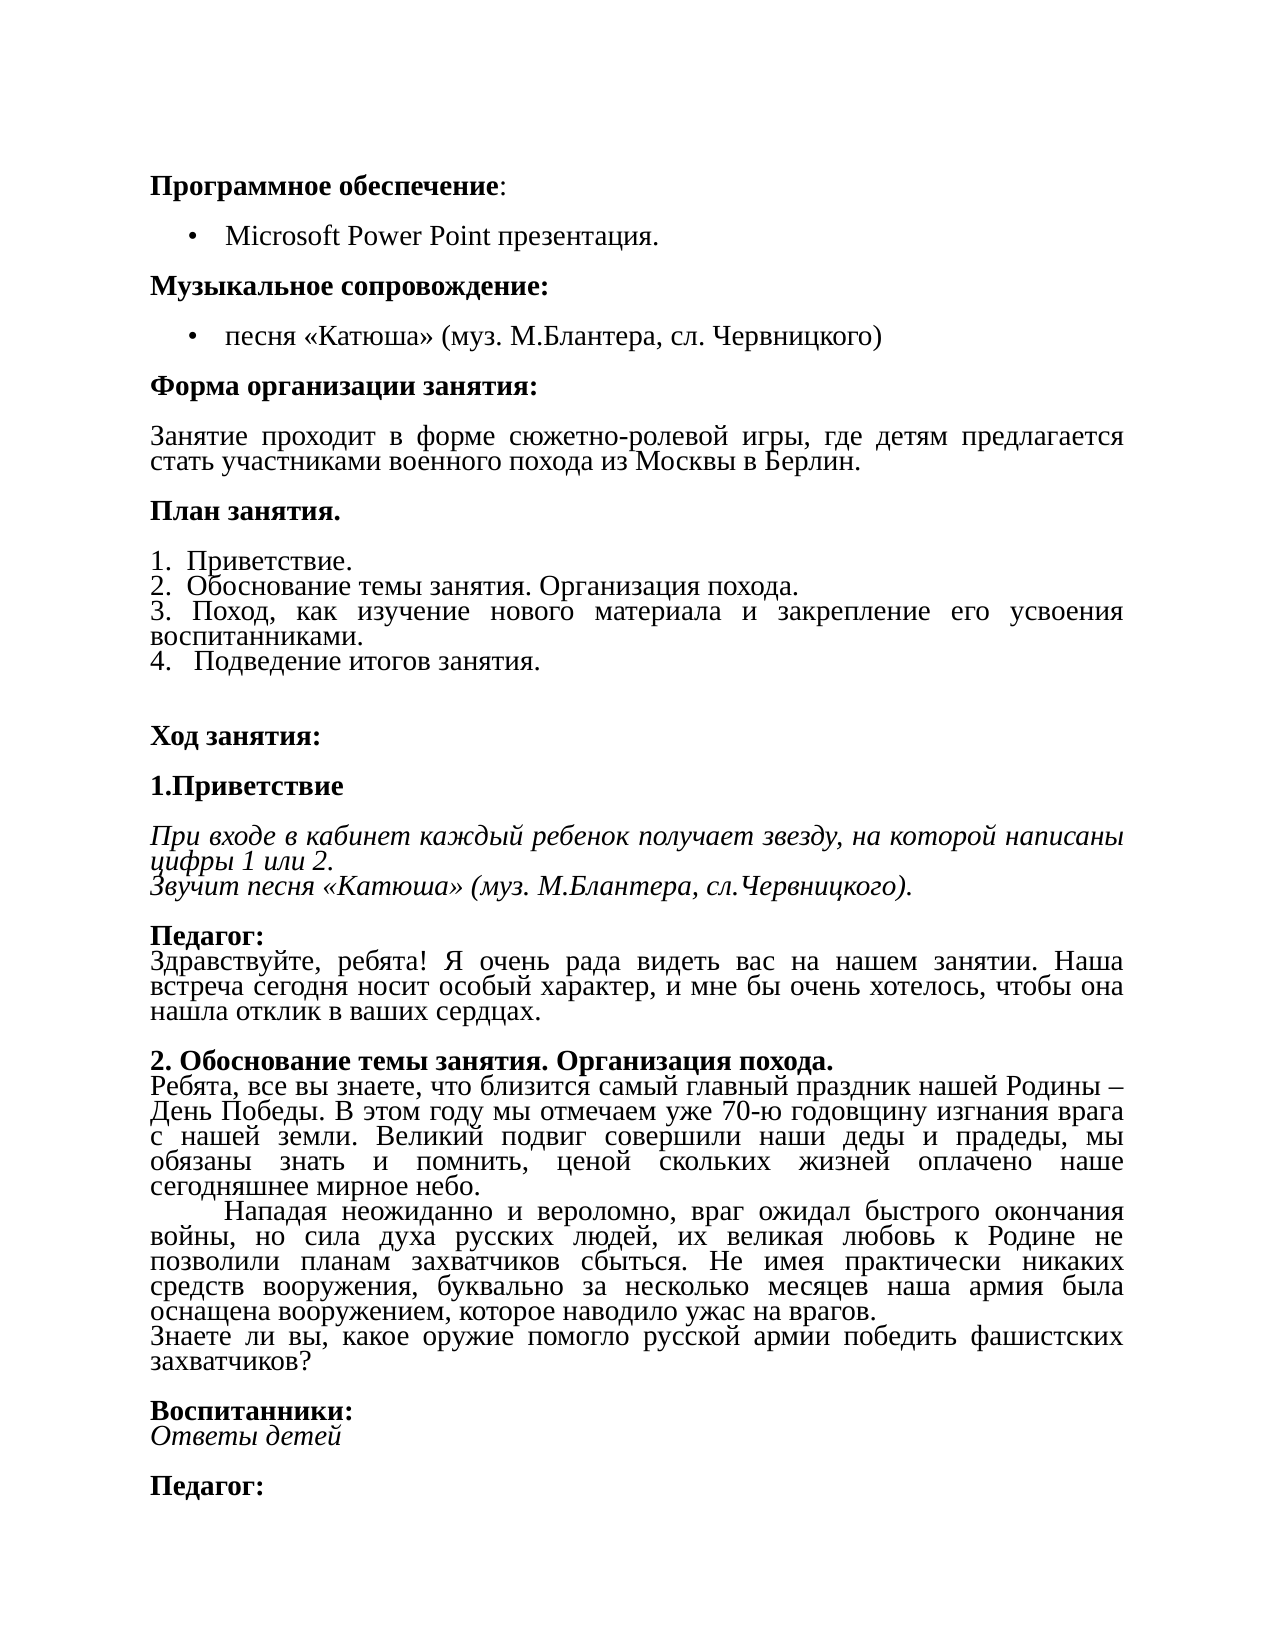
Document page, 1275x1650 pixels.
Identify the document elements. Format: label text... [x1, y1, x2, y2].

text При входе в кабинет каждый ребенок получает звезду, на которой написаны цифры 1 или 2. [150, 825, 1125, 875]
text 2. Обоснование темы занятия. Организация похода. [150, 575, 1125, 600]
text Звучит песня «Катюша» (муз. М.Блантера, сл.Червницкого). [150, 875, 1125, 900]
text Форма организации занятия: [150, 375, 1125, 400]
text Музыкальное сопровождение: [150, 275, 1125, 300]
text 3. Поход, как изучение нового материала и закрепление его усвоения воспитанниками. [150, 600, 1125, 650]
text Программное обеспечение: [150, 175, 1125, 200]
list песня «Катюша» (муз. М.Блантера, сл. Червницкого) [445, 325, 1125, 350]
text Педагог: [150, 925, 1125, 950]
list песня «Катюша» (муз. М.Блантера, сл. Червницкого) [187, 325, 448, 350]
text 1.Приветствие [150, 775, 1125, 800]
text Занятие проходит в форме сюжетно-ролевой игры, где детям предлагается стать участниками военного похода из Москвы в Берлин. [150, 425, 1125, 475]
text Ребята, все вы знаете, что близится самый главный праздник нашей Родины – День Победы. В этом году мы отмечаем уже 70-ю годовщину изгнания врага с нашей земли. Великий подвиг совершили наши деды и прадеды, мы обязаны знать и помнить, ценой скольких жизней оплачено наше сегодняшнее мирное небо. [150, 1075, 1125, 1200]
text Ответы детей [150, 1425, 1125, 1450]
text Знаете ли вы, какое оружие помогло русской армии победить фашистских захватчиков? [150, 1325, 1125, 1375]
text 1. Приветствие. [150, 550, 1125, 575]
list Microsoft Power Point презентация. [187, 225, 1125, 250]
text 4. Подведение итогов занятия. [150, 650, 1125, 675]
text План занятия. [150, 500, 1125, 525]
text Здравствуйте, ребята! Я очень рада видеть вас на нашем занятии. Наша встреча сегодня носит особый характер, и мне бы очень хотелось, чтобы она нашла отклик в ваших сердцах. [150, 950, 1125, 1025]
text Воспитанники: [150, 1400, 1125, 1425]
text 2. Обоснование темы занятия. Организация похода. [150, 1050, 1125, 1075]
text Ход занятия: [150, 725, 1125, 750]
text Педагог: [150, 1475, 1125, 1500]
text Нападая неожиданно и вероломно, враг ожидал быстрого окончания войны, но сила духа русских людей, их великая любовь к Родине не позволили планам захватчиков сбыться. Не имея практически никаких средств вооружения, буквально за несколько месяцев наша армия была оснащена вооружением, которое наводило ужас на врагов. [150, 1200, 1125, 1325]
